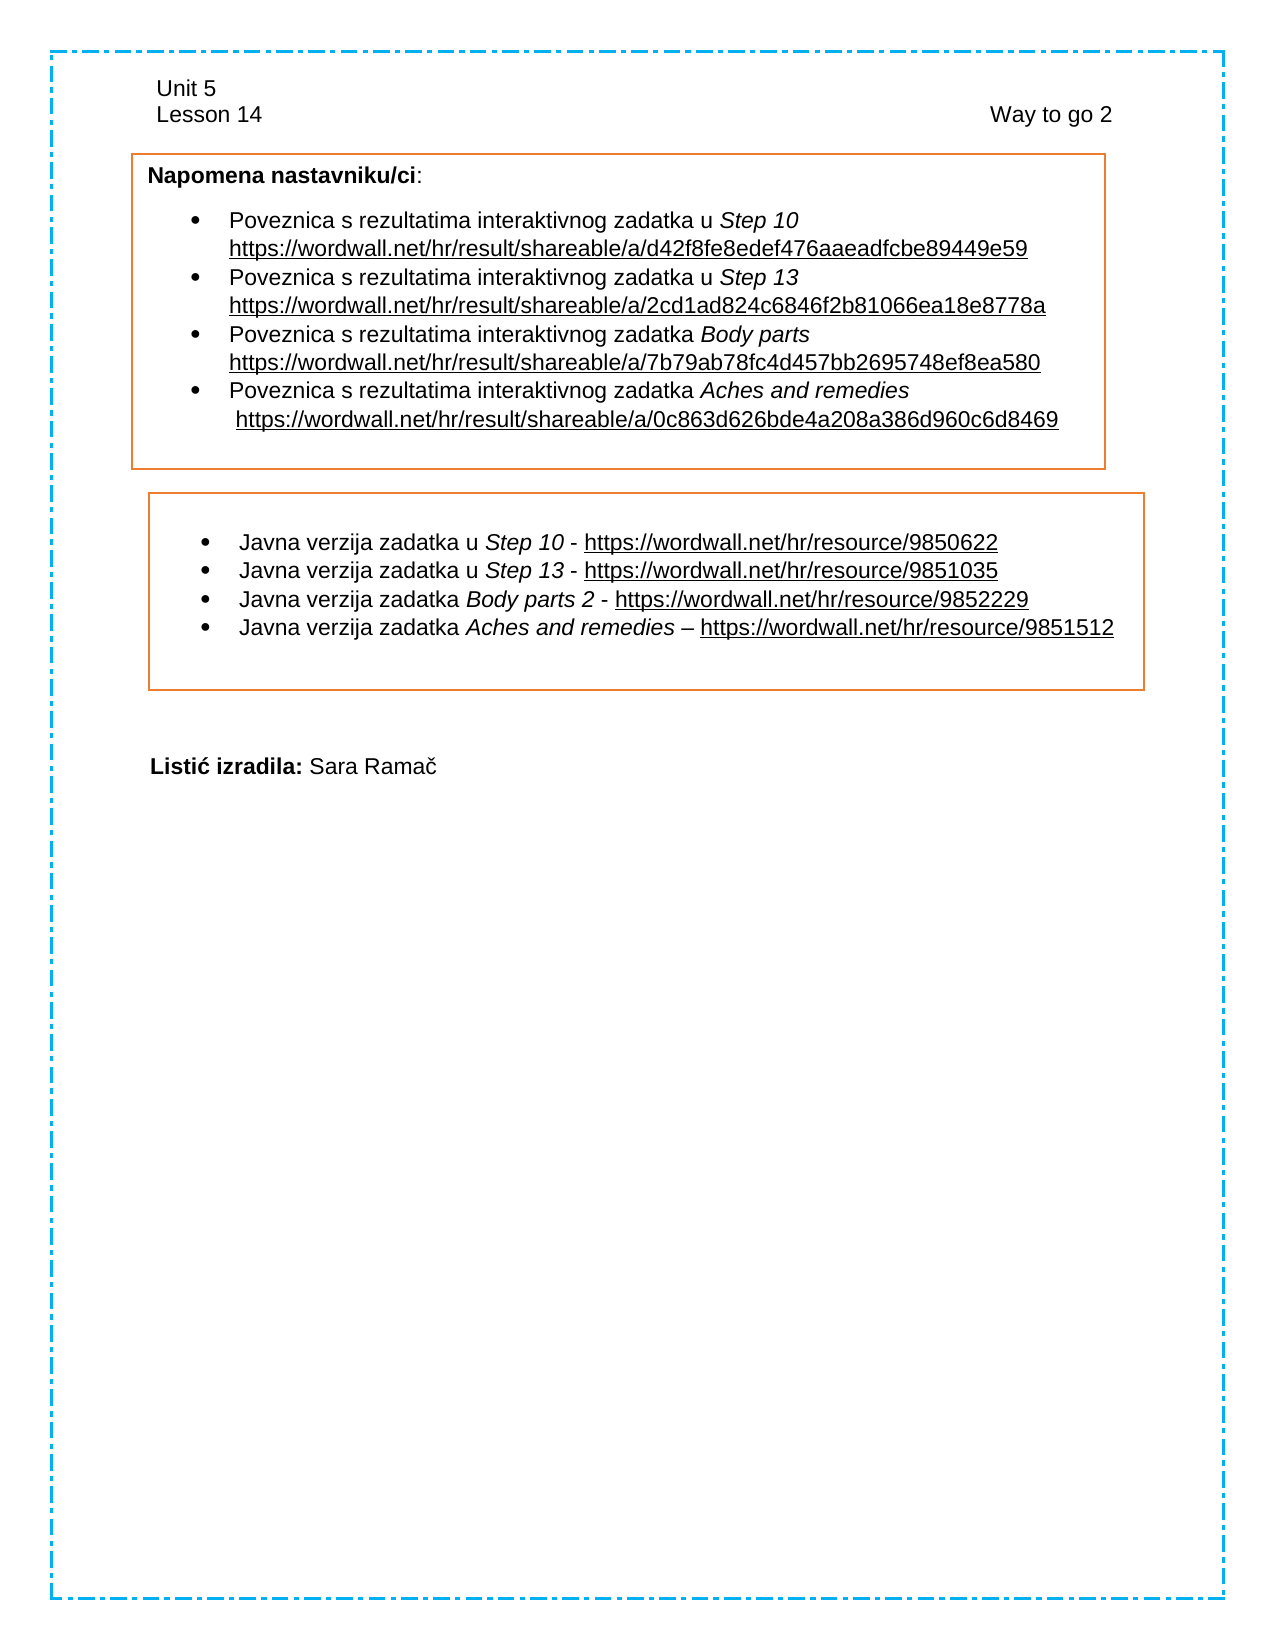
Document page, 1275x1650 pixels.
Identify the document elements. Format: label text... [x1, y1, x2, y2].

text Listić izradila: Sara Ramač [150, 753, 1125, 779]
